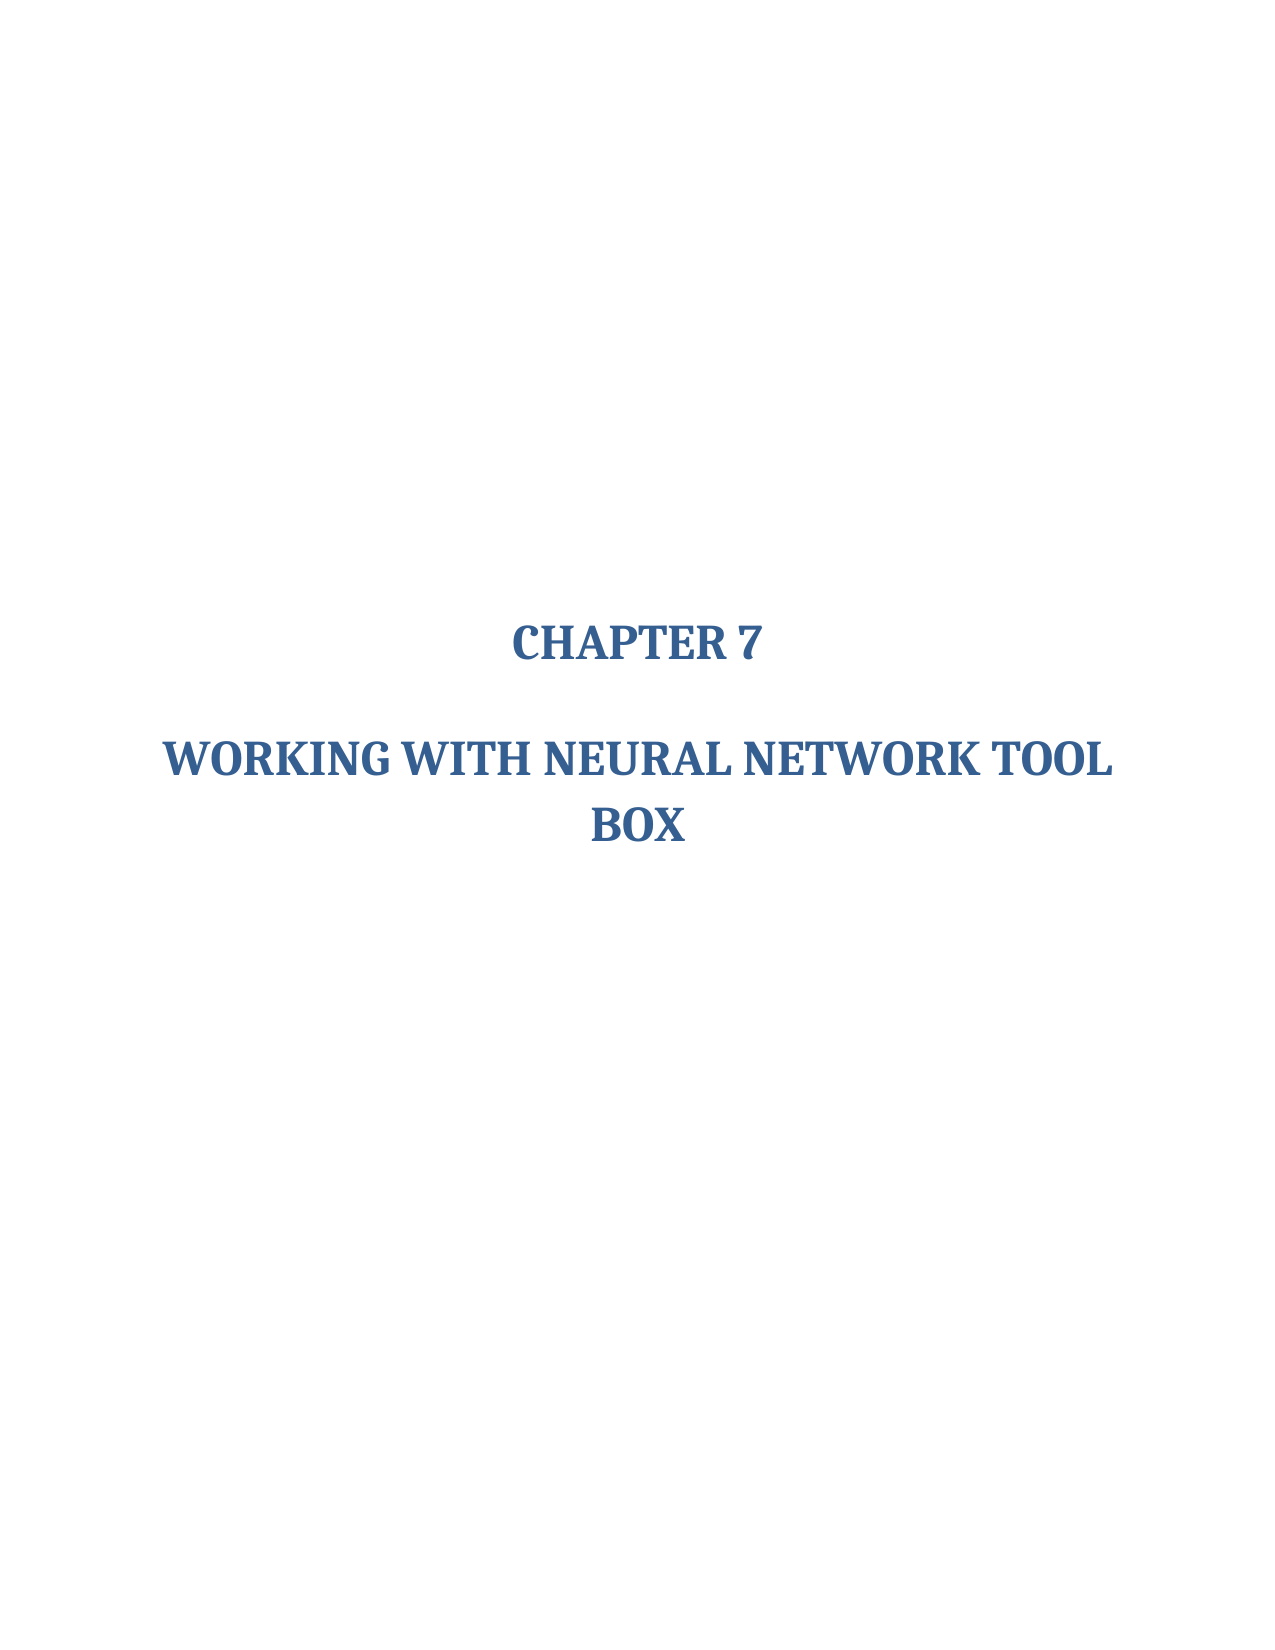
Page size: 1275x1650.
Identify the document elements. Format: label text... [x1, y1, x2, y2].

subtitle CHAPTER 7 [150, 614, 1125, 672]
subtitle WORKING WITH NEURAL NETWORK TOOL BOX [150, 730, 1125, 854]
